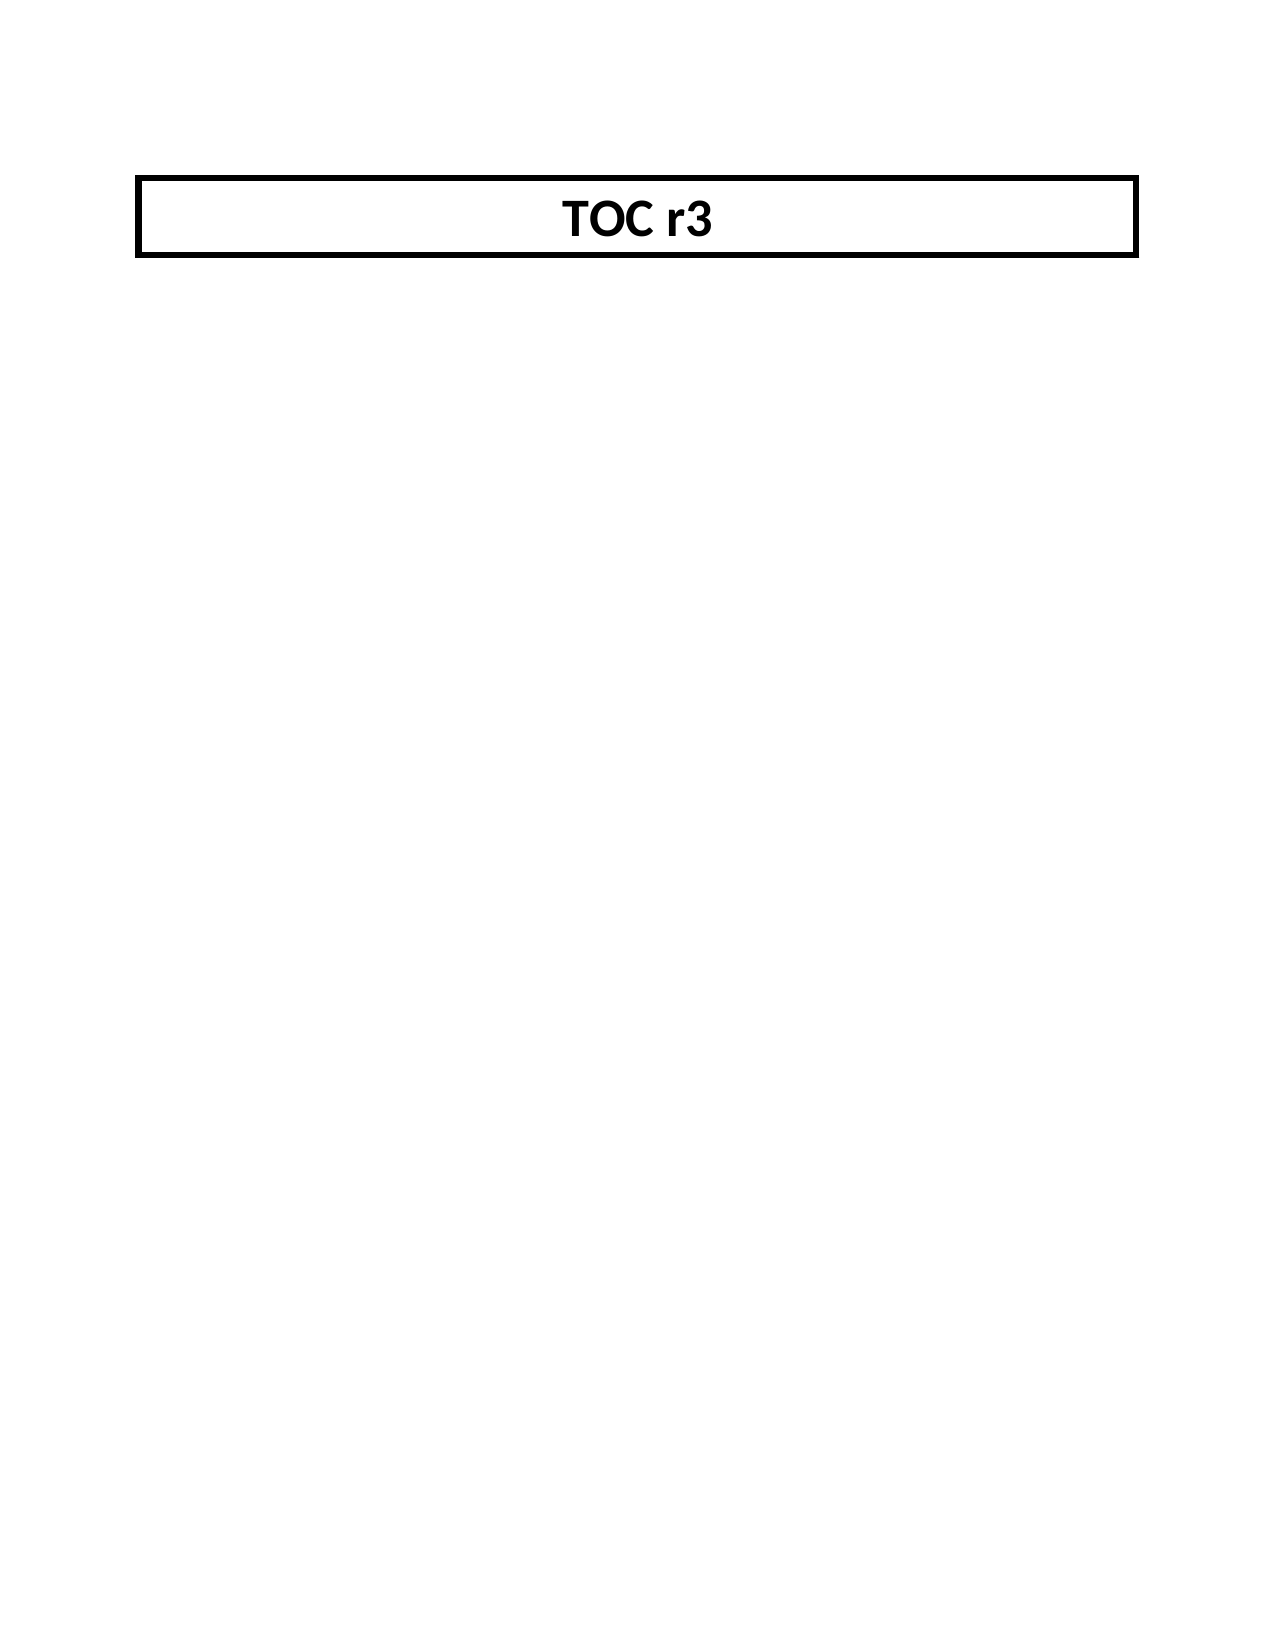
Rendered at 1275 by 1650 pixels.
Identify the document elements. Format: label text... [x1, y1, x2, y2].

subtitle TOC r3 [142, 181, 1133, 252]
